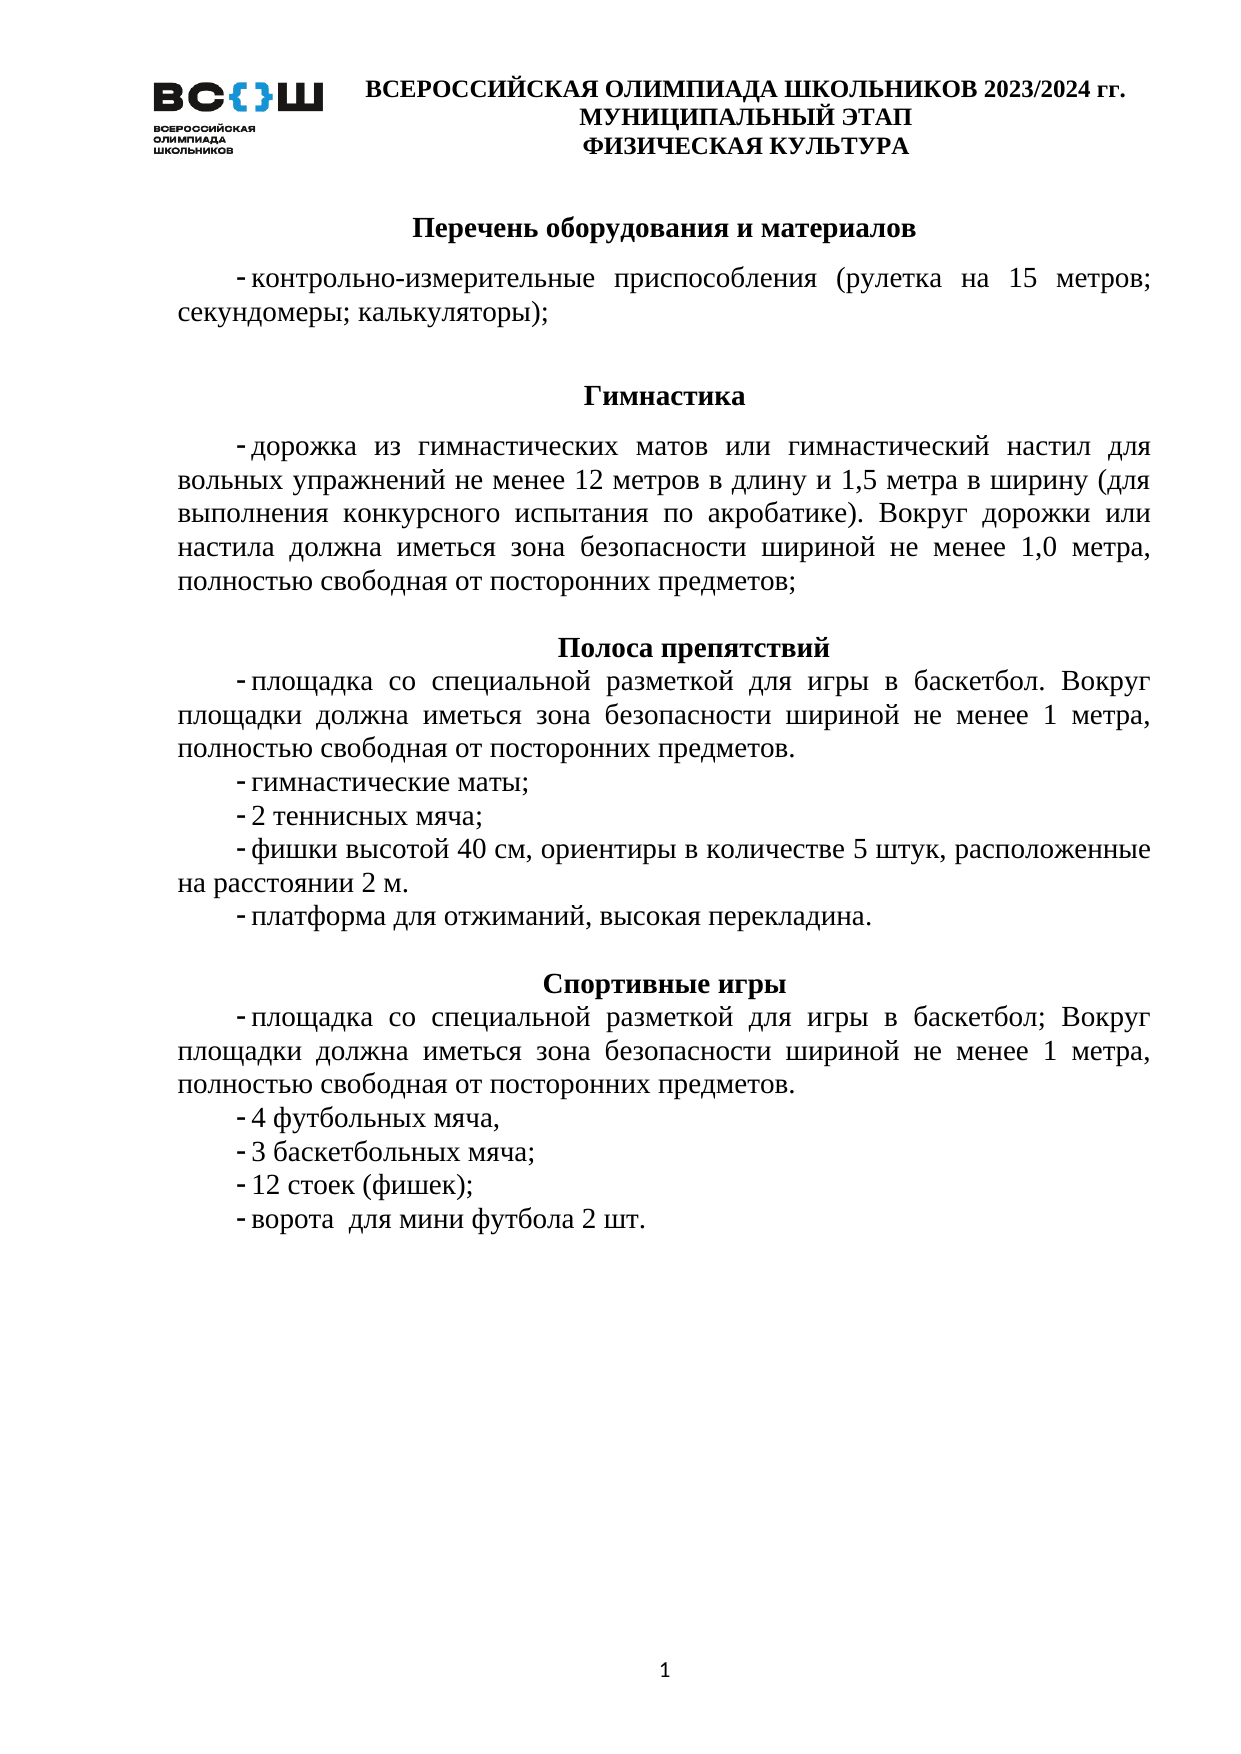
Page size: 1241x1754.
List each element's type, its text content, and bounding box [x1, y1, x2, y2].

list 3 баскетбольных мяча; [177, 1134, 1152, 1167]
list Полоса препятствий [236, 630, 1152, 663]
list платформа для отжиманий, высокая перекладина. [177, 898, 1152, 932]
text Гимнастика [177, 378, 1152, 412]
text Перечень оборудования и материалов [177, 210, 1152, 244]
list 4 футбольных мяча, [177, 1100, 1152, 1134]
list площадка со специальной разметкой для игры в баскетбол. Вокруг площадки должна иметься зона безопасности шириной не менее 1 метра, полностью свободная от посторонних предметов. [177, 663, 1152, 764]
list 12 стоек (фишек); [177, 1167, 1152, 1201]
list фишки высотой 40 см, ориентиры в количестве 5 штук, расположенные на расстоянии 2 м. [177, 831, 1152, 898]
list дорожка из гимнастических матов или гимнастический настил для вольных упражнений не менее 12 метров в длину и 1,5 метра в ширину (для выполнения конкурсного испытания по акробатике). Вокруг дорожки или настила должна иметься зона безопасности шириной не менее 1,0 метра, полностью свободная от посторонних предметов; [177, 428, 1152, 596]
list площадка со специальной разметкой для игры в баскетбол; Вокруг площадки должна иметься зона безопасности шириной не менее 1 метра, полностью свободная от посторонних предметов. [177, 999, 1152, 1100]
list ворота для мини футбола 2 шт. [177, 1201, 1152, 1234]
list контрольно-измерительные приспособления (рулетка на 15 метров; секундомеры; калькуляторы); [177, 261, 1152, 328]
list 2 теннисных мяча; [177, 798, 1152, 831]
list гимнастические маты; [177, 764, 1152, 798]
text Спортивные игры [177, 966, 1152, 999]
